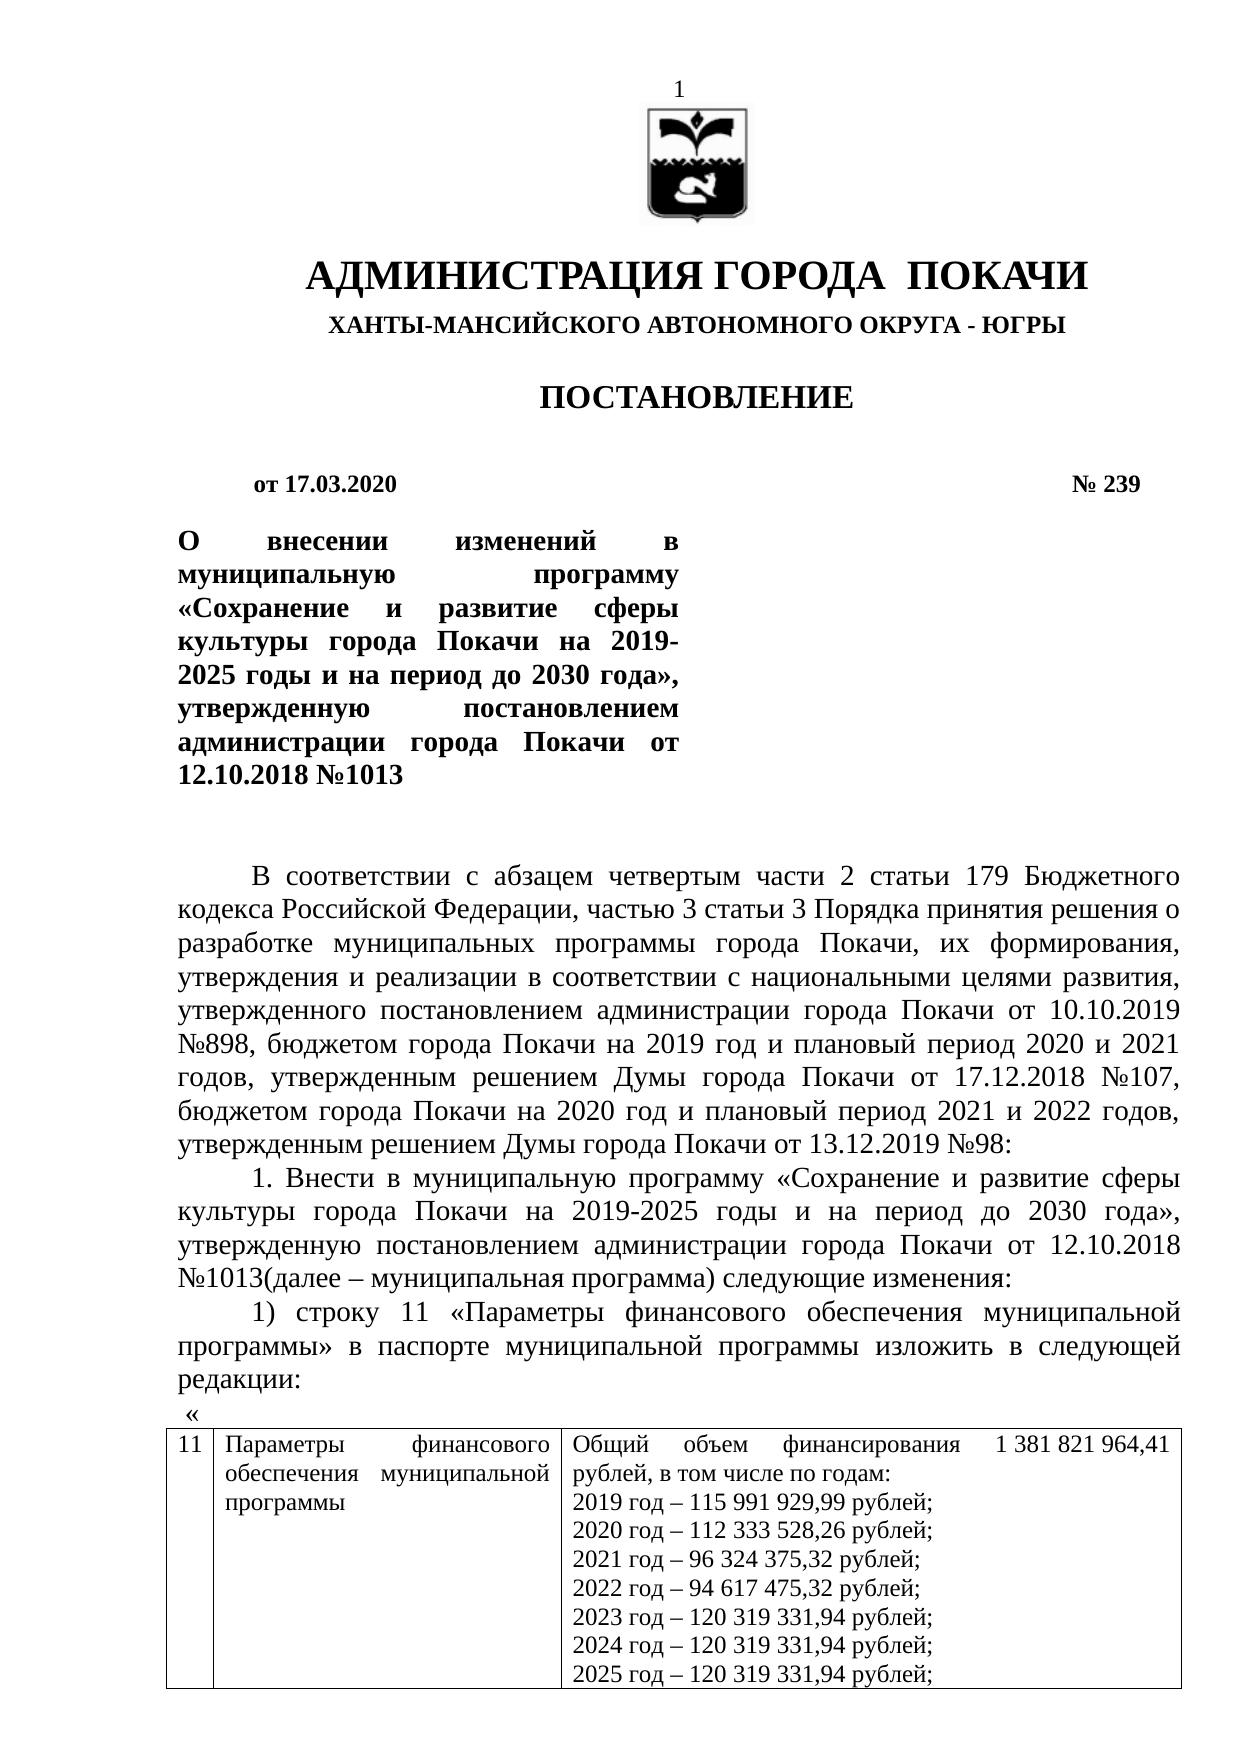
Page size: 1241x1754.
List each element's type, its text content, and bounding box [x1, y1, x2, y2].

table_header 11 [167, 1429, 213, 1688]
text 1) строку 11 «Параметры финансового обеспечения муниципальной программы» в паспорте муниципальной программы изложить в следующей редакции: [177, 1294, 1181, 1395]
text В соответствии с абзацем четвертым части 2 статьи 179 Бюджетного кодекса Российской Федерации, частью 3 статьи 3 Порядка принятия решения о разработке муниципальных программы города Покачи, их формирования, утверждения и реализации в соответствии с национальными целями развития, утвержденного постановлением администрации города Покачи от 10.10.2019 №898, бюджетом города Покачи на 2019 год и плановый период 2020 и 2021 годов, утвержденным решением Думы города Покачи от 17.12.2018 №107, бюджетом города Покачи на 2020 год и плановый период 2021 и 2022 годов, утвержденным решением Думы города Покачи от 13.12.2019 №98: [177, 858, 1181, 1160]
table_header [214, 1429, 561, 1688]
text 1. Внести в муниципальную программу «Сохранение и развитие сферы культуры города Покачи на 2019-2025 годы и на период до 2030 года», утвержденную постановлением администрации города Покачи от 12.10.2018 №1013(далее – муниципальная программа) следующие изменения: [177, 1160, 1181, 1294]
text « [177, 1395, 1181, 1428]
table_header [562, 1429, 1181, 1688]
text О внесении изменений в муниципальную программу «Сохранение и развитие сферы культуры города Покачи на 2019-2025 годы и на период до 2030 года», утвержденную постановлением администрации города Покачи от 12.10.2018 №1013 [177, 523, 679, 791]
table_header АДМИНИСТРАЦИЯ ГОРОДА ПОКАЧИ ХАНТЫ-МАНСИЙСКОГО АВТОНОМНОГО ОКРУГА - ЮГРЫ ПОСТАНОВЛЕНИЕ от 17.03.2020 № 239 [177, 103, 1217, 523]
